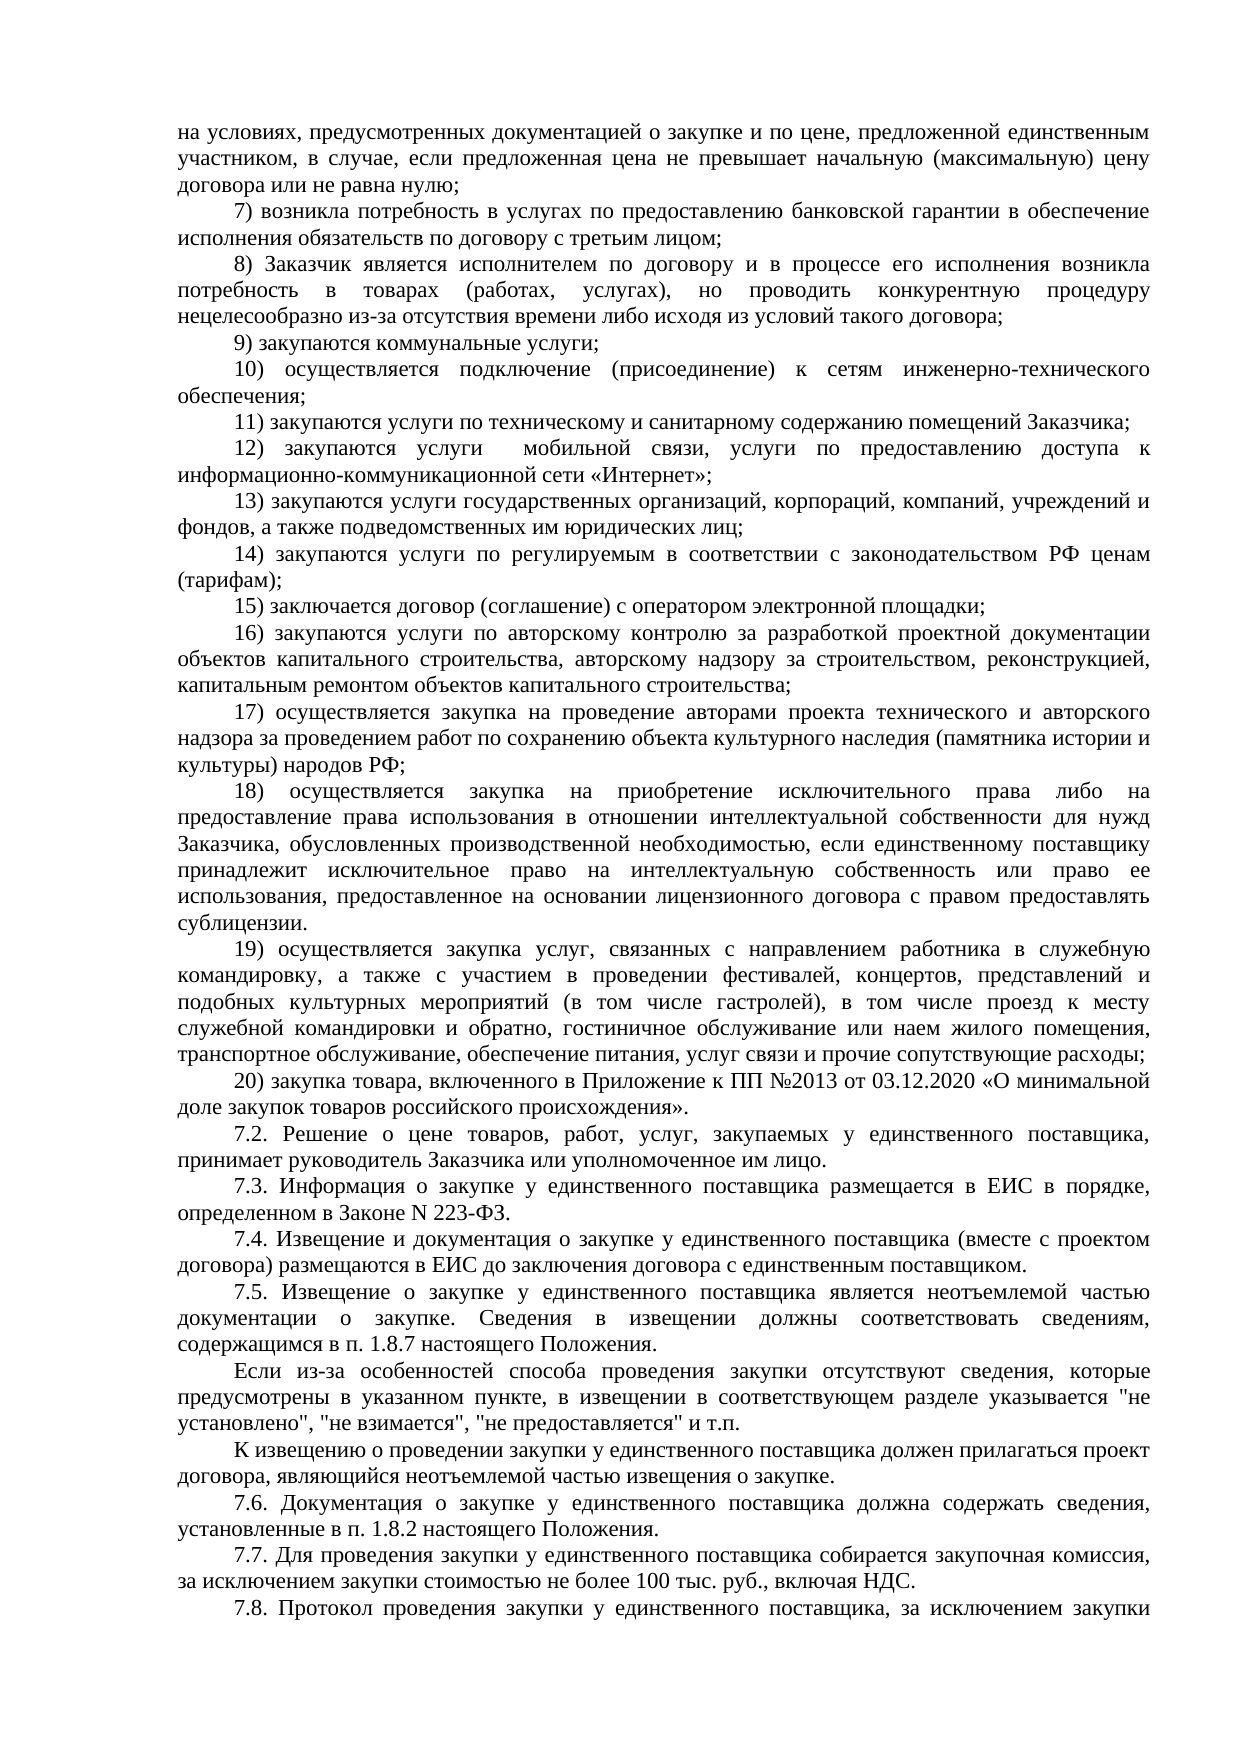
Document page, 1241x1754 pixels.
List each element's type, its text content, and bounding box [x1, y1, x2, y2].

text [177, 118, 1152, 197]
text 11) закупаются услуги по техническому и санитарному содержанию помещений Заказчика; [177, 408, 1152, 434]
text 8) Заказчик является исполнителем по договору и в процессе его исполнения возникла потребность в товарах (работах, услугах), но проводить конкурентную процедуру нецелесообразно из-за отсутствия времени либо исходя из условий такого договора; [177, 250, 1152, 329]
text 14) закупаются услуги по регулируемым в соответствии с законодательством РФ ценам (тарифам); [177, 540, 1152, 592]
text 18) осуществляется закупка на приобретение исключительного права либо на предоставление права использования в отношении интеллектуальной собственности для нужд Заказчика, обусловленных производственной необходимостью, если единственному поставщику принадлежит исключительное право на интеллектуальную собственность или право ее использования, предоставленное на основании лицензионного договора с правом предоставлять сублицензии. [177, 777, 1152, 935]
text 20) закупка товара, включенного в Приложение к ПП №2013 от 03.12.2020 «О минимальной доле закупок товаров российского происхождения». [177, 1067, 1152, 1119]
text 15) заключается договор (соглашение) с оператором электронной площадки; [177, 592, 1152, 619]
text 7) возникла потребность в услугах по предоставлению банковской гарантии в обеспечение исполнения обязательств по договору с третьим лицом; [177, 197, 1152, 250]
text К извещению о проведении закупки у единственного поставщика должен прилагаться проект договора, являющийся неотъемлемой частью извещения о закупке. [177, 1436, 1152, 1488]
text Если из-за особенностей способа проведения закупки отсутствуют сведения, которые предусмотрены в указанном пункте, в извещении в соответствующем разделе указывается "не установлено", "не взимается", "не предоставляется" и т.п. [177, 1357, 1152, 1436]
text 7.5. Извещение о закупке у единственного поставщика является неотъемлемой частью документации о закупке. Сведения в извещении должны соответствовать сведениям, содержащимся в п. 1.8.7 настоящего Положения. [177, 1278, 1152, 1357]
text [177, 1594, 1152, 1620]
text 16) закупаются услуги по авторскому контролю за разработкой проектной документации объектов капитального строительства, авторскому надзору за строительством, реконструкцией, капитальным ремонтом объектов капитального строительства; [177, 619, 1152, 698]
text 17) осуществляется закупка на проведение авторами проекта технического и авторского надзора за проведением работ по сохранению объекта культурного наследия (памятника истории и культуры) народов РФ; [177, 698, 1152, 777]
text 19) осуществляется закупка услуг, связанных с направлением работника в служебную командировку, а также с участием в проведении фестивалей, концертов, представлений и подобных культурных мероприятий (в том числе гастролей), в том числе проезд к месту служебной командировки и обратно, гостиничное обслуживание или наем жилого помещения, транспортное обслуживание, обеспечение питания, услуг связи и прочие сопутствующие расходы; [177, 935, 1152, 1067]
text 7.7. Для проведения закупки у единственного поставщика собирается закупочная комиссия, за исключением закупки стоимостью не более 100 тыс. руб., включая НДС. [177, 1541, 1152, 1594]
text 7.4. Извещение и документация о закупке у единственного поставщика (вместе с проектом договора) размещаются в ЕИС до заключения договора с единственным поставщиком. [177, 1225, 1152, 1278]
text 10) осуществляется подключение (присоединение) к сетям инженерно-технического обеспечения; [177, 355, 1152, 408]
text 7.2. Решение о цене товаров, работ, услуг, закупаемых у единственного поставщика, принимает руководитель Заказчика или уполномоченное им лицо. [177, 1119, 1152, 1172]
text 7.6. Документация о закупке у единственного поставщика должна содержать сведения, установленные в п. 1.8.2 настоящего Положения. [177, 1488, 1152, 1541]
text 7.3. Информация о закупке у единственного поставщика размещается в ЕИС в порядке, определенном в Законе N 223-ФЗ. [177, 1172, 1152, 1225]
text 12) закупаются услуги мобильной связи, услуги по предоставлению доступа к информационно-коммуникационной сети «Интернет»; [177, 434, 1152, 487]
text 9) закупаются коммунальные услуги; [177, 329, 1152, 355]
text 13) закупаются услуги государственных организаций, корпораций, компаний, учреждений и фондов, а также подведомственных им юридических лиц; [177, 487, 1152, 540]
